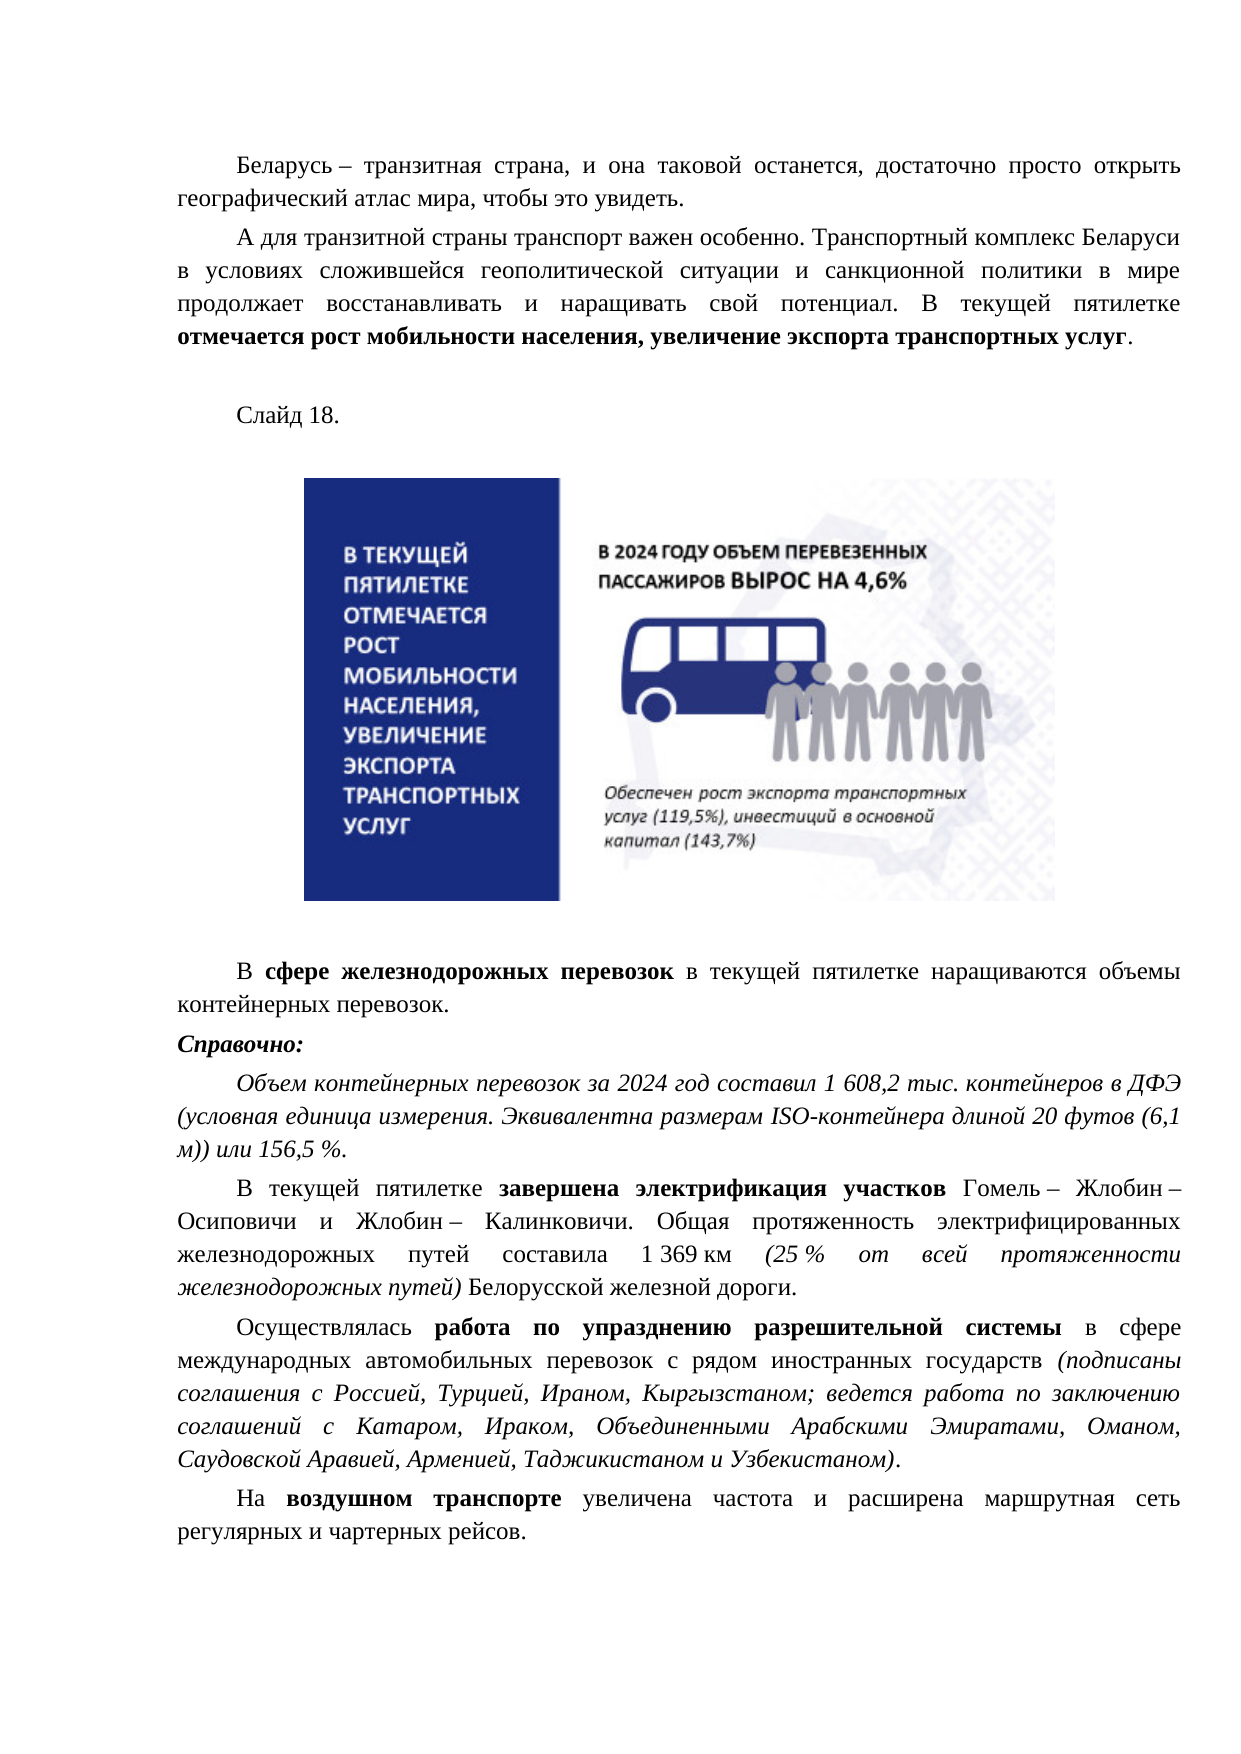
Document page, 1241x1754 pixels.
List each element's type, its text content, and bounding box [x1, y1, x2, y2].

text Беларусь – транзитная страна, и она таковой останется, достаточно просто открыть географический атлас мира, чтобы это увидеть. [177, 150, 1181, 212]
text Осуществлялась работа по упразднению разрешительной системы в сфере международных автомобильных перевозок с рядом иностранных государств (подписаны соглашения с Россией, Турцией, Ираном, Кыргызстаном; ведется работа по заключению соглашений с Катаром, Ираком, Объединенными Арабскими Эмиратами, Оманом, Саудовской Аравией, Арменией, Таджикистаном и Узбекистаном). [177, 1312, 1181, 1472]
text Справочно: [177, 1029, 1181, 1057]
text В сфере железнодорожных перевозок в текущей пятилетке наращиваются объемы контейнерных перевозок. [177, 956, 1181, 1018]
text Слайд 18. [177, 400, 1181, 429]
text В текущей пятилетке завершена электрификация участков Гомель – Жлобин – Осиповичи и Жлобин – Калинковичи. Общая протяженность электрифицированных железнодорожных путей составила 1 369 км (25 % от всей протяженности железнодорожных путей) Белорусской железной дороги. [177, 1173, 1181, 1301]
picture [304, 478, 1055, 901]
text Объем контейнерных перевозок за 2024 год составил 1 608,2 тыс. контейнеров в ДФЭ (условная единица измерения. Эквивалентна размерам ISO-контейнера длиной 20 футов (6,1 м)) или 156,5 %. [177, 1068, 1181, 1163]
text На воздушном транспорте увеличена частота и расширена маршрутная сеть регулярных и чартерных рейсов. [177, 1483, 1181, 1545]
text А для транзитной страны транспорт важен особенно. Транспортный комплекс Беларуси в условиях сложившейся геополитической ситуации и санкционной политики в мире продолжает восстанавливать и наращивать свой потенциал. В текущей пятилетке отмечается рост мобильности населения, увеличение экспорта транспортных услуг. [177, 222, 1181, 350]
